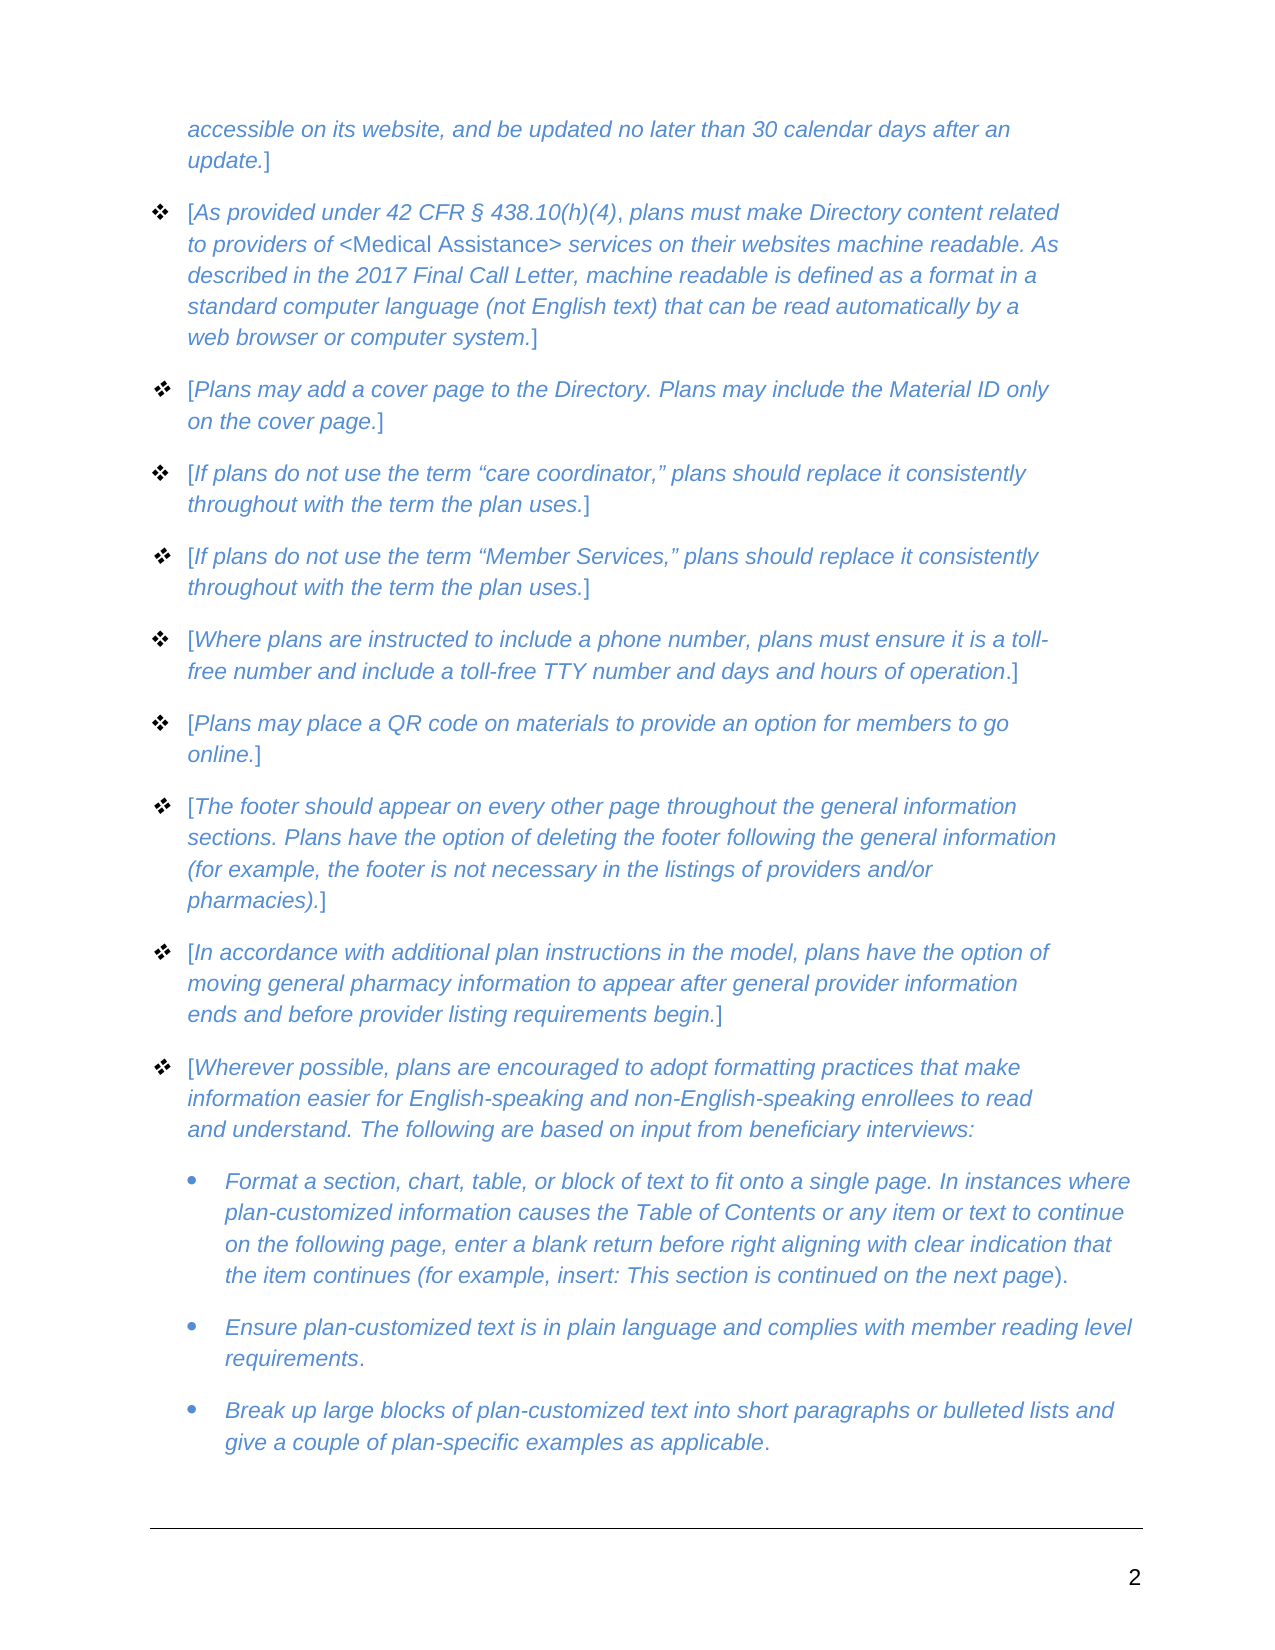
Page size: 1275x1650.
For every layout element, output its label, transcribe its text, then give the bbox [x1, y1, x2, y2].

text [The footer should appear on every other page throughout the general information sections. Plans have the option of deleting the footer following the general information (for example, the footer is not necessary in the listings of providers and/or pharmacies).] [150, 789, 1068, 914]
text [Plans may place a QR code on materials to provide an option for members to go online.] [150, 706, 1068, 769]
list Format a section, chart, table, or block of text to fit onto a single page. In instances where plan-customized information causes the Table of Contents or any item or text to continue on the following page, enter a blank return before right aligning with clear indication that the item continues (for example, insert: This section is continued on the next page). [187, 1164, 1143, 1289]
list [150, 112, 1068, 175]
text [Where plans are instructed to include a phone number, plans must ensure it is a toll-free number and include a toll-free TTY number and days and hours of operation.] [150, 623, 1068, 685]
text [Plans may add a cover page to the Directory. Plans may include the Material ID only on the cover page.] [150, 373, 1068, 435]
list Ensure plan-customized text is in plain language and complies with member reading level requirements. [187, 1310, 1143, 1373]
list [As provided under 42 CFR § 438.10(h)(4), plans must make Directory content related to providers of <Medical Assistance> services on their websites machine readable. As described in the 2017 Final Call Letter, machine readable is defined as a format in a standard computer language (not English text) that can be read automatically by a web browser or computer system.] [150, 196, 1068, 352]
text [In accordance with additional plan instructions in the model, plans have the option of moving general pharmacy information to appear after general provider information ends and before provider listing requirements begin.] [150, 935, 1068, 1029]
text [If plans do not use the term “care coordinator,” plans should replace it consistently throughout with the term the plan uses.] [150, 456, 1068, 519]
list Break up large blocks of plan-customized text into short paragraphs or bulleted lists and give a couple of plan-specific examples as applicable. [187, 1394, 1143, 1456]
text [Wherever possible, plans are encouraged to adopt formatting practices that make information easier for English-speaking and non-English-speaking enrollees to read and understand. The following are based on input from beneficiary interviews: [150, 1050, 1068, 1144]
text [If plans do not use the term “Member Services,” plans should replace it consistently throughout with the term the plan uses.] [150, 539, 1068, 602]
